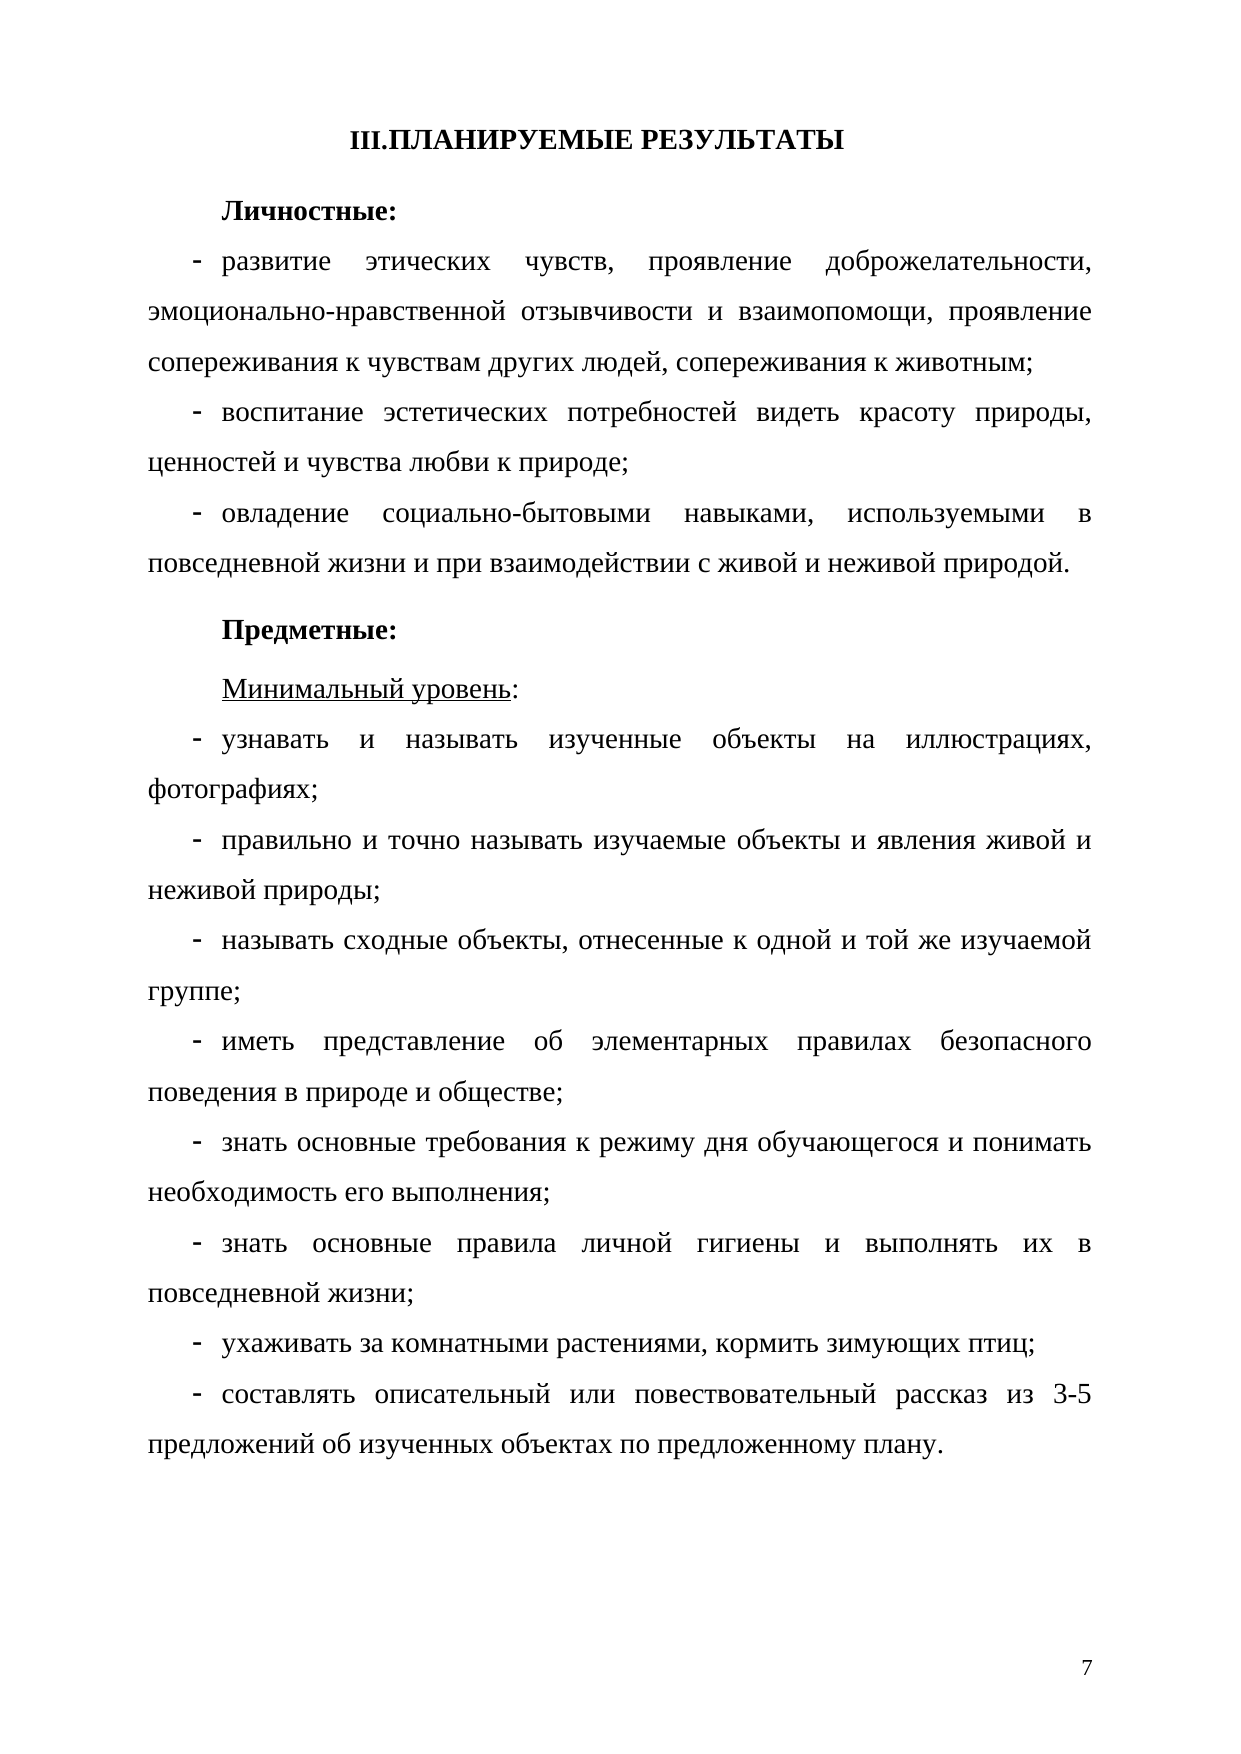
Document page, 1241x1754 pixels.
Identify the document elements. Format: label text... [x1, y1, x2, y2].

list правильно и точно называть изучаемые объекты и явления живой и неживой природы; [148, 822, 1092, 906]
list называть сходные объекты, отнесенные к одной и той же изучаемой группе; [148, 922, 1092, 1006]
list ухаживать за комнатными растениями, кормить зимующих птиц; [148, 1325, 1092, 1359]
list составлять описательный или повествовательный рассказ из 3-5 предложений об изученных объектах по предложенному плану. [148, 1376, 1092, 1460]
list воспитание эстетических потребностей видеть красоту природы, ценностей и чувства любви к природе; [148, 394, 1092, 478]
text Предметные: [148, 612, 1092, 646]
text Личностные: [148, 193, 1092, 226]
subtitle ПЛАНИРУЕМЫЕ РЕЗУЛЬТАТЫ [147, 122, 1092, 193]
list узнавать и называть изученные объекты на иллюстрациях, фотографиях; [148, 721, 1092, 805]
text Минимальный уровень: [148, 671, 1092, 704]
list иметь представление об элементарных правилах безопасного поведения в природе и обществе; [148, 1023, 1092, 1107]
list развитие этических чувств, проявление доброжелательности, эмоционально-нравственной отзывчивости и взаимопомощи, проявление сопереживания к чувствам других людей, сопереживания к животным; [148, 243, 1092, 377]
list знать основные правила личной гигиены и выполнять их в повседневной жизни; [148, 1225, 1092, 1309]
list овладение социально-бытовыми навыками, используемыми в повседневной жизни и при взаимодействии с живой и неживой природой. [148, 495, 1092, 579]
list знать основные требования к режиму дня обучающегося и понимать необходимость его выполнения; [148, 1124, 1092, 1208]
